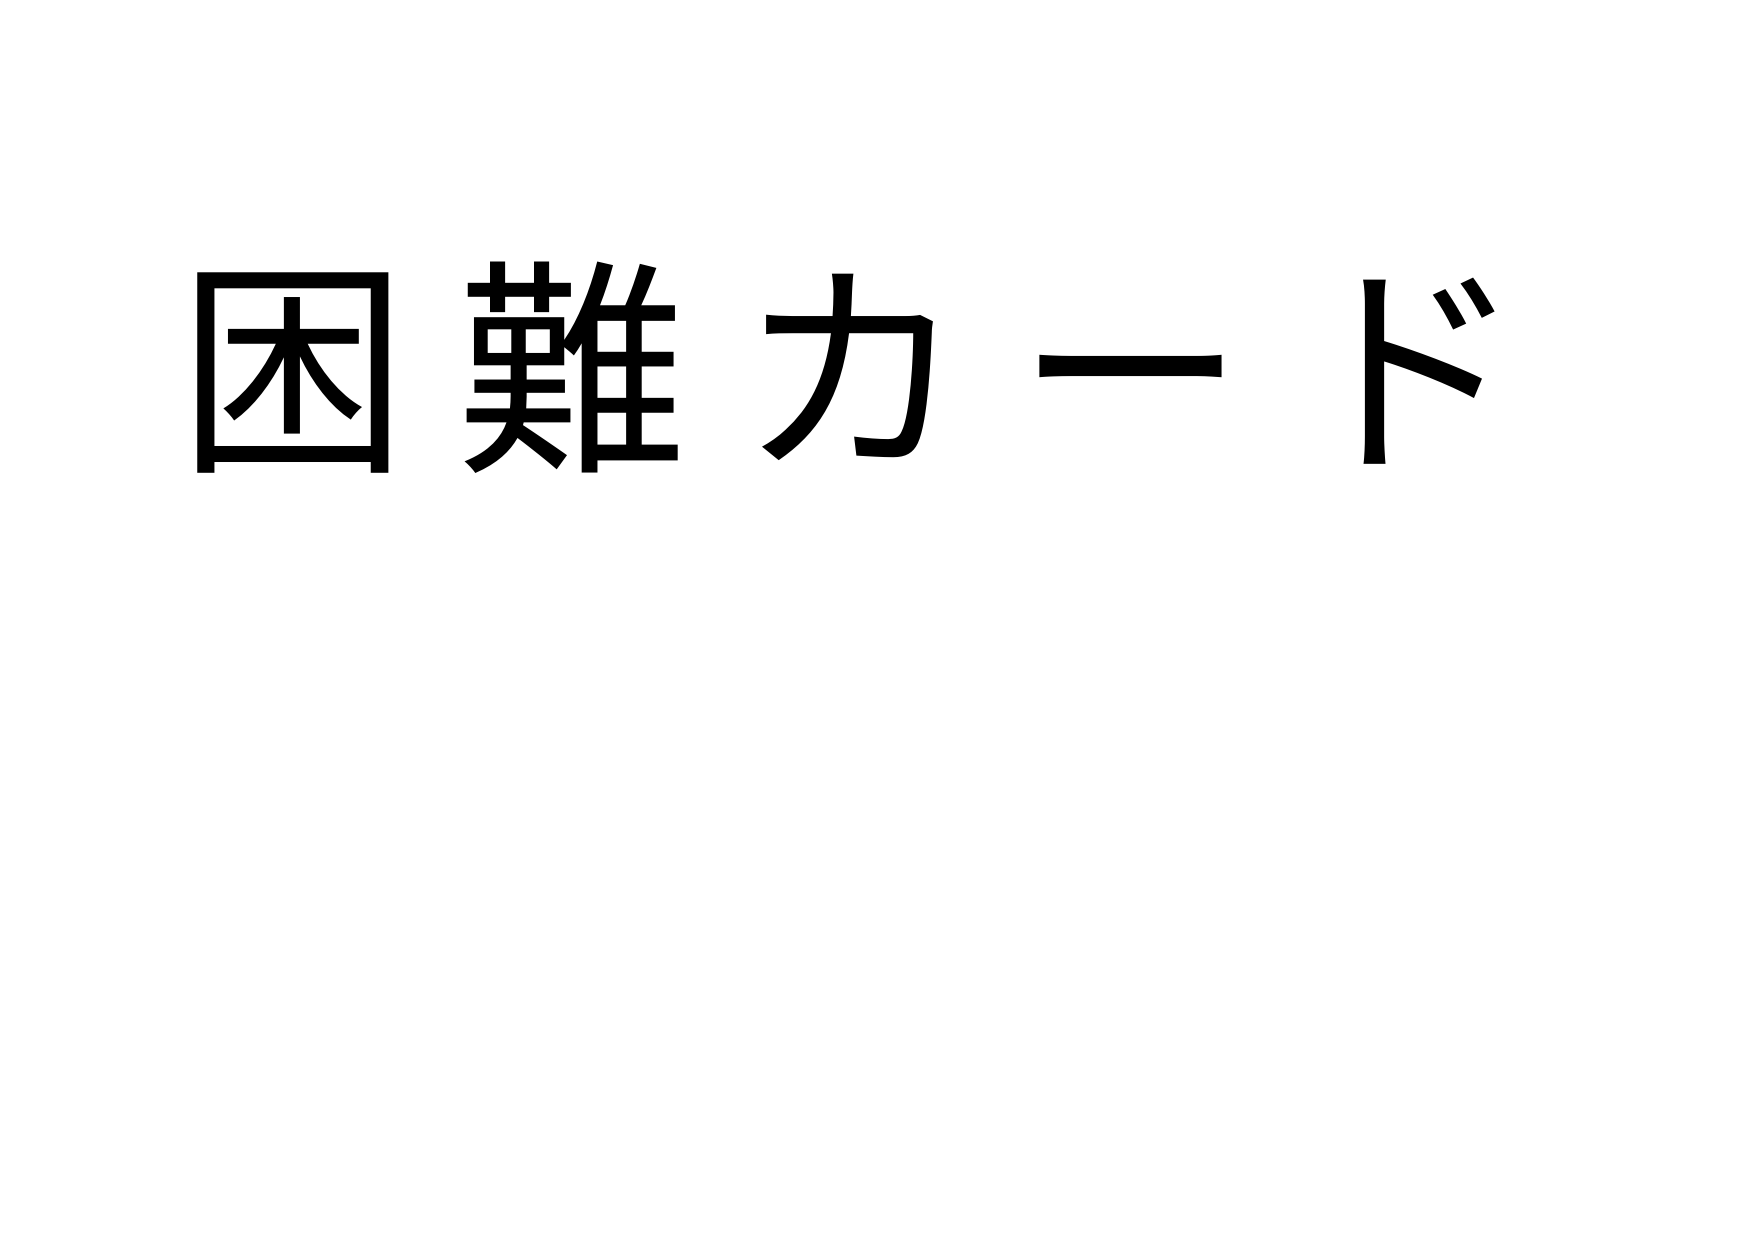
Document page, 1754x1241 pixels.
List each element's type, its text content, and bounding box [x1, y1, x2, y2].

text 困難カード [178, 178, 1575, 532]
